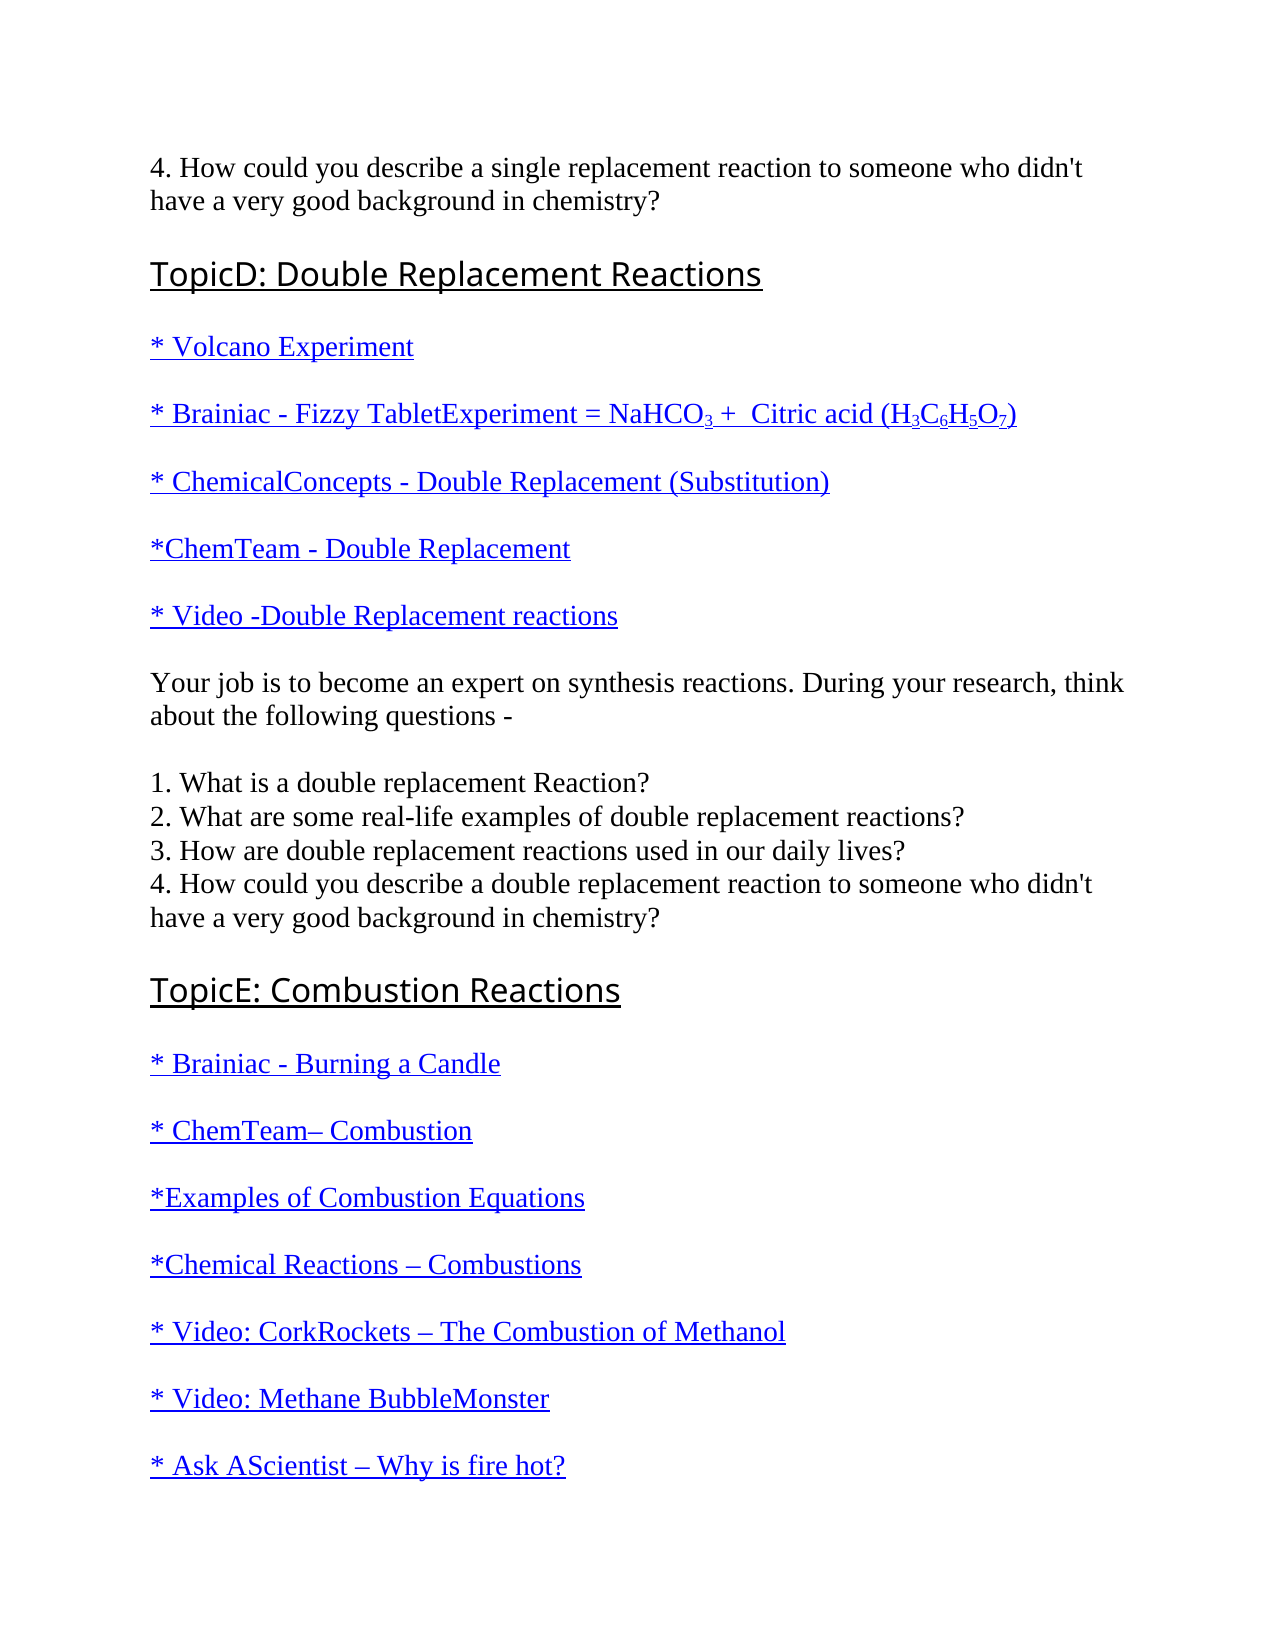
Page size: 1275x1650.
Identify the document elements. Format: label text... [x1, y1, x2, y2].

text * Volcano Experiment [150, 329, 1125, 363]
text 4. How could you describe a single replacement reaction to someone who didn't have a very good background in chemistry? [150, 150, 1125, 217]
text 2. What are some real-life examples of double replacement reactions? [150, 799, 1125, 833]
text * ChemicalConcepts - Double Replacement (Substitution) [150, 464, 1125, 497]
text *ChemTeam - Double Replacement [150, 531, 1125, 564]
text TopicE: Combustion Reactions [150, 967, 1125, 1012]
text 4. How could you describe a double replacement reaction to someone who didn't have a very good background in chemistry? [150, 866, 1125, 933]
text *Examples of Combustion Equations [150, 1180, 1125, 1213]
text * Video: CorkRockets – The Combustion of Methanol [150, 1314, 1125, 1348]
text * Brainiac - Burning a Candle [150, 1046, 1125, 1079]
text Your job is to become an expert on synthesis reactions. During your research, think about the following questions - [150, 665, 1125, 732]
text 1. What is a double replacement Reaction? [150, 766, 1125, 799]
text * ChemTeam– Combustion [150, 1113, 1125, 1146]
text * Video: Methane BubbleMonster [150, 1381, 1125, 1415]
text TopicD: Double Replacement Reactions [150, 251, 1125, 296]
text * Brainiac - Fizzy TabletExperiment = NaHCO3 + Citric acid (H3C6H5O7) [150, 397, 1125, 430]
text 3. How are double replacement reactions used in our daily lives? [150, 833, 1125, 866]
text *Chemical Reactions – Combustions [150, 1247, 1125, 1281]
text * Ask AScientist – Why is fire hot? [150, 1448, 1125, 1482]
text * Video -Double Replacement reactions [150, 598, 1125, 631]
